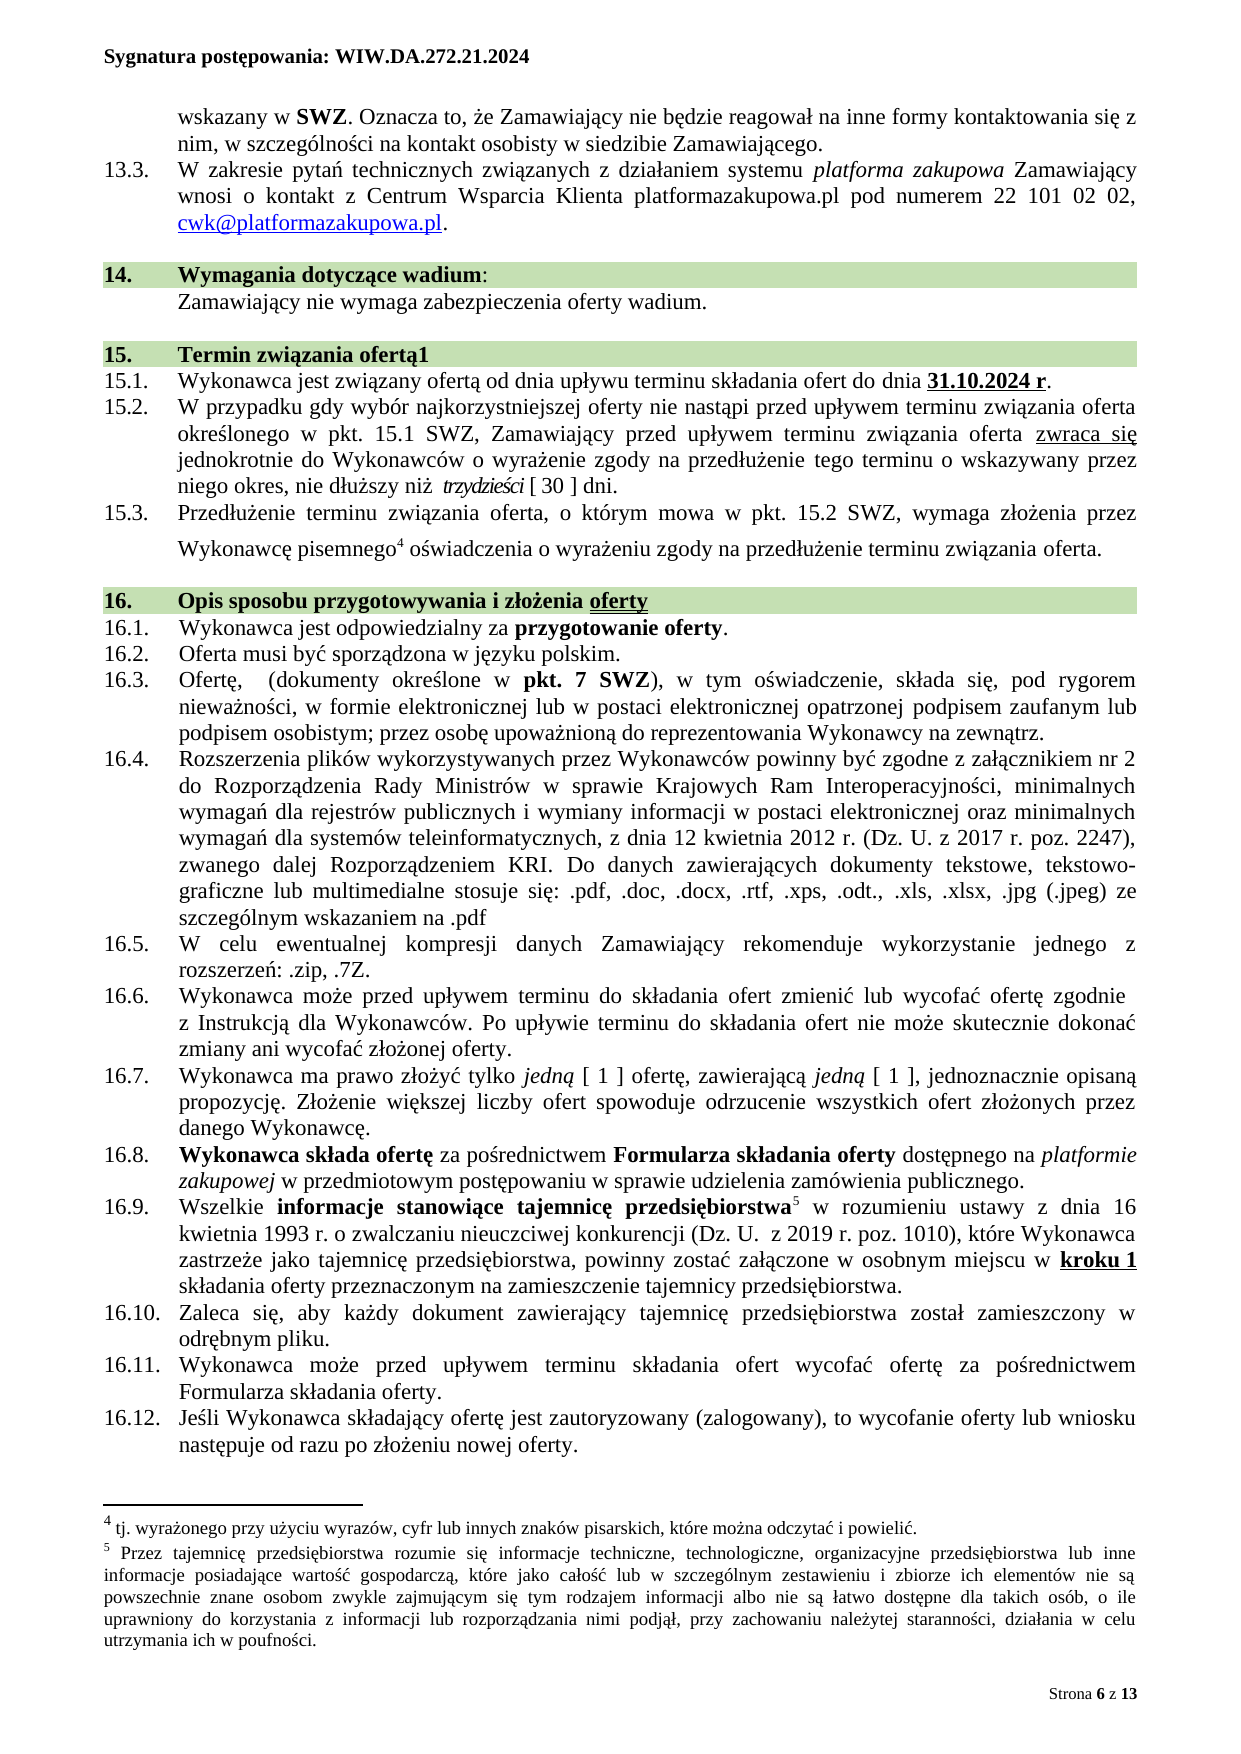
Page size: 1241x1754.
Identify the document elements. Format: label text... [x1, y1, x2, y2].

list Opis sposobu przygotowywania i złożenia oferty [103, 587, 1137, 614]
list Wykonawca ma prawo złożyć tylko jedną [ 1 ] ofertę, zawierającą jedną [ 1 ], jednoznacznie opisaną propozycję. Złożenie większej liczby ofert spowoduje odrzucenie wszystkich ofert złożonych przez danego Wykonawcę. [103, 1062, 1137, 1141]
list Zaleca się, aby każdy dokument zawierający tajemnicę przedsiębiorstwa został zamieszczony w odrębnym pliku. [103, 1299, 1137, 1352]
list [103, 103, 1137, 156]
list Wszelkie informacje stanowiące tajemnicę przedsiębiorstwa w rozumieniu ustawy z dnia 16 kwietnia 1993 r. o zwalczaniu nieuczciwej konkurencji (Dz. U. z 2019 r. poz. 1010), które Wykonawca zastrzeże jako tajemnicę przedsiębiorstwa, powinny zostać załączone w osobnym miejscu w kroku 1 składania oferty przeznaczonym na zamieszczenie tajemnicy przedsiębiorstwa. [103, 1193, 1137, 1299]
list W przypadku gdy wybór najkorzystniejszej oferty nie nastąpi przed upływem terminu związania oferta określonego w pkt. 15.1 SWZ, Zamawiający przed upływem terminu związania oferta zwraca się jednokrotnie do Wykonawców o wyrażenie zgody na przedłużenie tego terminu o wskazywany przez niego okres, nie dłuższy niż trzydzieści [ 30 ] dni. [103, 393, 1137, 499]
list Termin związania ofertą1 [103, 341, 1137, 367]
list Przedłużenie terminu związania oferta, o którym mowa w pkt. 15.2 SWZ, wymaga złożenia przez Wykonawcę pisemnego oświadczenia o wyrażeniu zgody na przedłużenie terminu związania oferta. [103, 499, 1137, 561]
list Wymagania dotyczące wadium: [103, 262, 1137, 288]
list Oferta musi być sporządzona w języku polskim. [103, 640, 1137, 666]
text Zamawiający nie wymaga zabezpieczenia oferty wadium. [177, 288, 1137, 314]
list Jeśli Wykonawca składający ofertę jest zautoryzowany (zalogowany), to wycofanie oferty lub wniosku następuje od razu po złożeniu nowej oferty. [103, 1404, 1137, 1457]
list Wykonawca może przed upływem terminu składania ofert wycofać ofertę za pośrednictwem Formularza składania oferty. [103, 1352, 1137, 1404]
list W zakresie pytań technicznych związanych z działaniem systemu platforma zakupowa Zamawiający wnosi o kontakt z Centrum Wsparcia Klienta platformazakupowa.pl pod numerem 22 101 02 02, cwk@platformazakupowa.pl. [103, 156, 1137, 235]
list Wykonawca składa ofertę za pośrednictwem Formularza składania oferty dostępnego na platformie zakupowej w przedmiotowym postępowaniu w sprawie udzielenia zamówienia publicznego. [103, 1141, 1137, 1193]
list Wykonawca może przed upływem terminu do składania ofert zmienić lub wycofać ofertę zgodnie z Instrukcją dla Wykonawców. Po upływie terminu do składania ofert nie może skutecznie dokonać zmiany ani wycofać złożonej oferty. [103, 983, 1137, 1062]
list Wykonawca jest związany ofertą od dnia upływu terminu składania ofert do dnia 31.10.2024 r. [103, 367, 1137, 393]
list W celu ewentualnej kompresji danych Zamawiający rekomenduje wykorzystanie jednego z rozszerzeń: .zip, .7Z. [103, 930, 1137, 983]
list Wykonawca jest odpowiedzialny za przygotowanie oferty. [103, 614, 1137, 640]
list Ofertę, (dokumenty określone w pkt. 7 SWZ), w tym oświadczenie, składa się, pod rygorem nieważności, w formie elektronicznej lub w postaci elektronicznej opatrzonej podpisem zaufanym lub podpisem osobistym; przez osobę upoważnioną do reprezentowania Wykonawcy na zewnątrz. [103, 666, 1137, 745]
list Rozszerzenia plików wykorzystywanych przez Wykonawców powinny być zgodne z załącznikiem nr 2 do Rozporządzenia Rady Ministrów w sprawie Krajowych Ram Interoperacyjności, minimalnych wymagań dla rejestrów publicznych i wymiany informacji w postaci elektronicznej oraz minimalnych wymagań dla systemów teleinformatycznych, z dnia 12 kwietnia 2012 r. (Dz. U. z 2017 r. poz. 2247), zwanego dalej Rozporządzeniem KRI. Do danych zawierających dokumenty tekstowe, tekstowo-graficzne lub multimedialne stosuje się: .pdf, .doc, .docx, .rtf, .xps, .odt., .xls, .xlsx, .jpg (.jpeg) ze szczególnym wskazaniem na .pdf [103, 745, 1137, 930]
